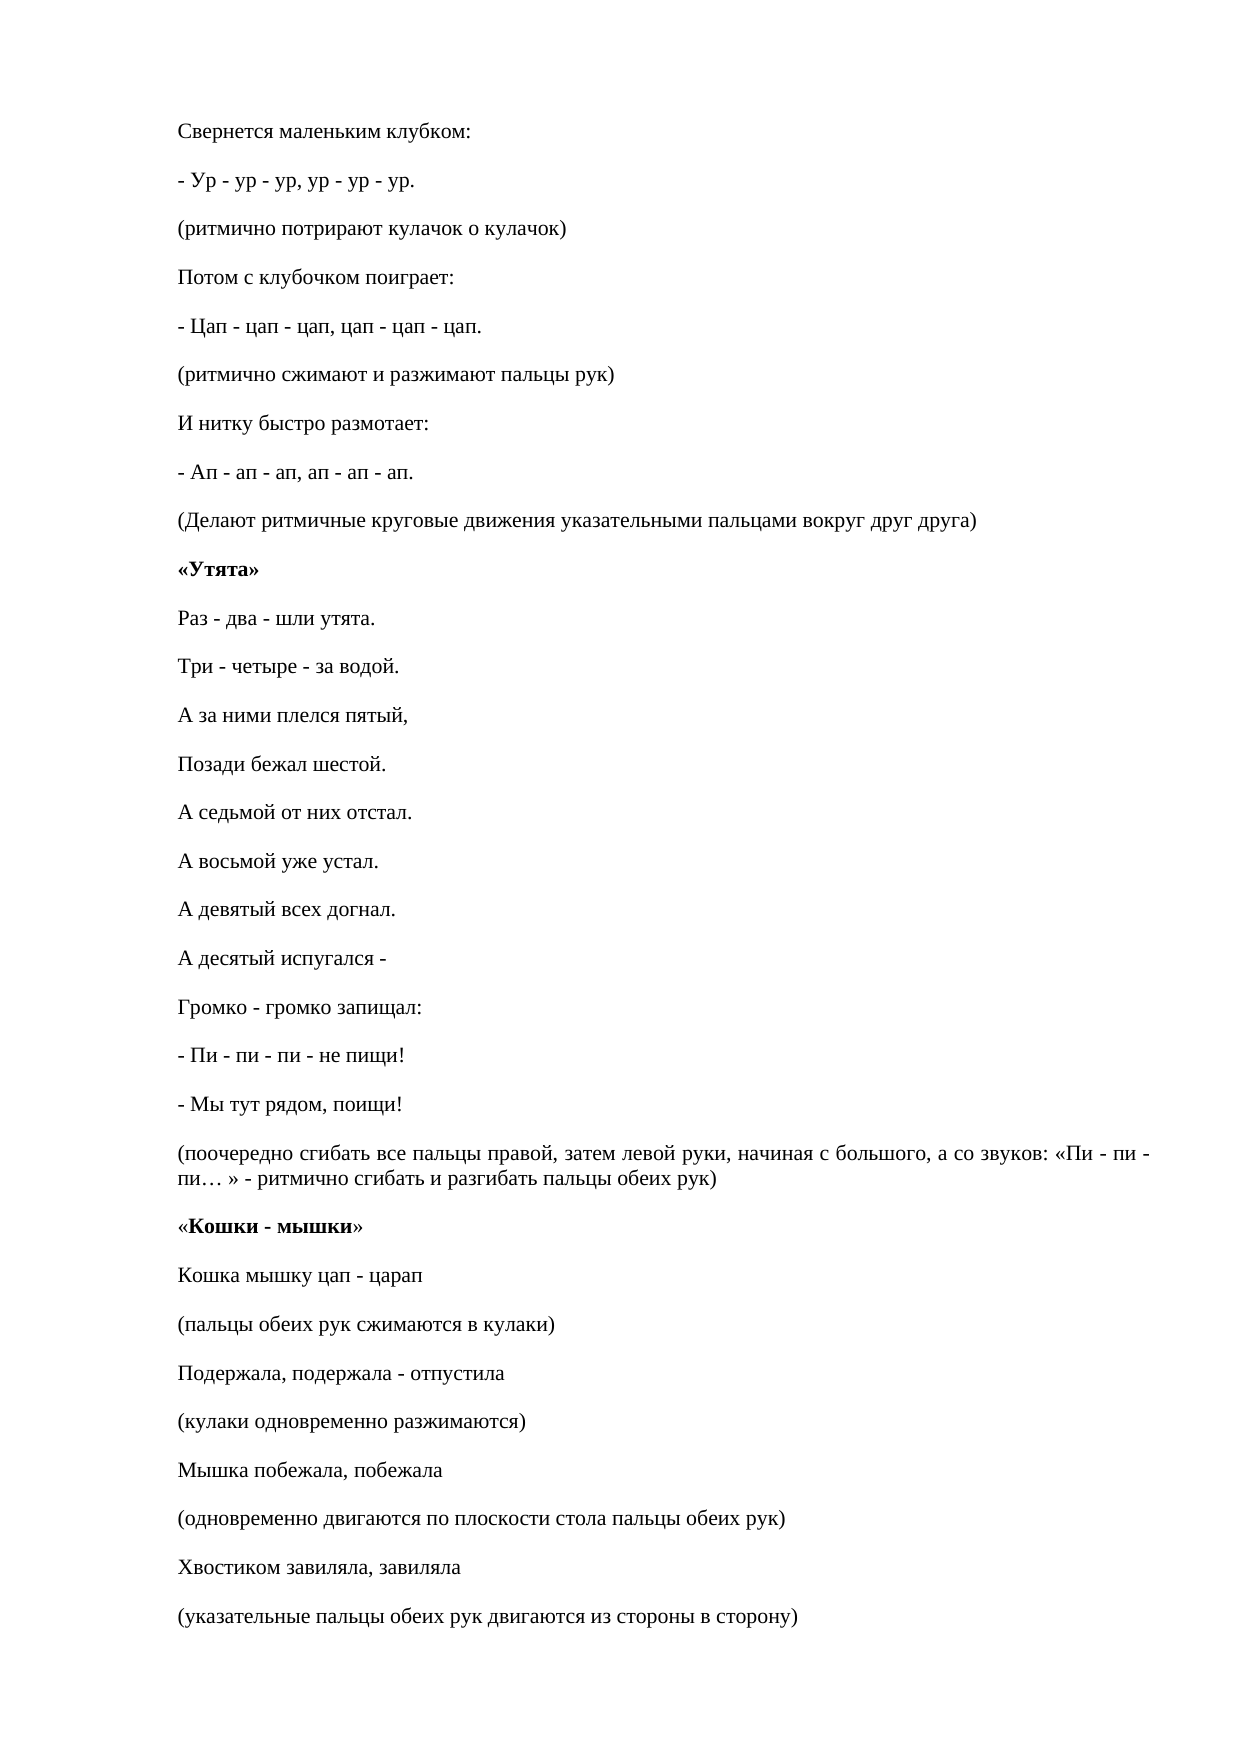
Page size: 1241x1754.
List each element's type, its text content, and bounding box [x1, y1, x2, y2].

text (одновременно двигаются по плоскости стола пальцы обеих рук) [177, 1505, 1152, 1531]
text А десятый испугался - [177, 945, 1152, 970]
text А девятый всех догнал. [177, 896, 1152, 922]
text (поочередно сгибать все пальцы правой, затем левой руки, начиная с большого, а со звуков: «Пи - пи - пи… » - ритмично сгибать и разгибать пальцы обеих рук) [177, 1140, 1152, 1190]
text (Делают ритмичные круговые движения указательными пальцами вокруг друг друга) [177, 507, 1152, 532]
text А седьмой от них отстал. [177, 799, 1152, 824]
text - Мы тут рядом, поищи! [177, 1091, 1152, 1116]
text Свернется маленьким клубком: [177, 118, 1152, 143]
text А за ними плелся пятый, [177, 702, 1152, 727]
text А восьмой уже устал. [177, 848, 1152, 873]
text (кулаки одновременно разжимаются) [177, 1408, 1152, 1433]
text (указательные пальцы обеих рук двигаются из стороны в сторону) [177, 1603, 1152, 1628]
text (ритмично сжимают и разжимают пальцы рук) [177, 361, 1152, 387]
text Хвостиком завиляла, завиляла [177, 1554, 1152, 1579]
text «Утята» [177, 556, 1152, 581]
text (пальцы обеих рук сжимаются в кулаки) [177, 1311, 1152, 1336]
text - Ап - ап - ап, ап - ап - ап. [177, 459, 1152, 484]
text И нитку быстро размотает: [177, 410, 1152, 435]
text Три - четыре - за водой. [177, 653, 1152, 678]
text - Пи - пи - пи - не пищи! [177, 1042, 1152, 1068]
text Раз - два - шли утята. [177, 604, 1152, 630]
text Кошка мышку цап - царап [177, 1262, 1152, 1287]
text Подержала, подержала - отпустила [177, 1359, 1152, 1385]
text Потом с клубочком поиграет: [177, 264, 1152, 289]
text (ритмично потрирают кулачок о кулачок) [177, 215, 1152, 241]
text - Цап - цап - цап, цап - цап - цап. [177, 313, 1152, 338]
text Громко - громко запищал: [177, 994, 1152, 1019]
text - Ур - ур - ур, ур - ур - ур. [177, 167, 1152, 192]
text Позади бежал шестой. [177, 751, 1152, 776]
text «Кошки - мышки» [177, 1213, 1152, 1239]
text Мышка побежала, побежала [177, 1457, 1152, 1482]
